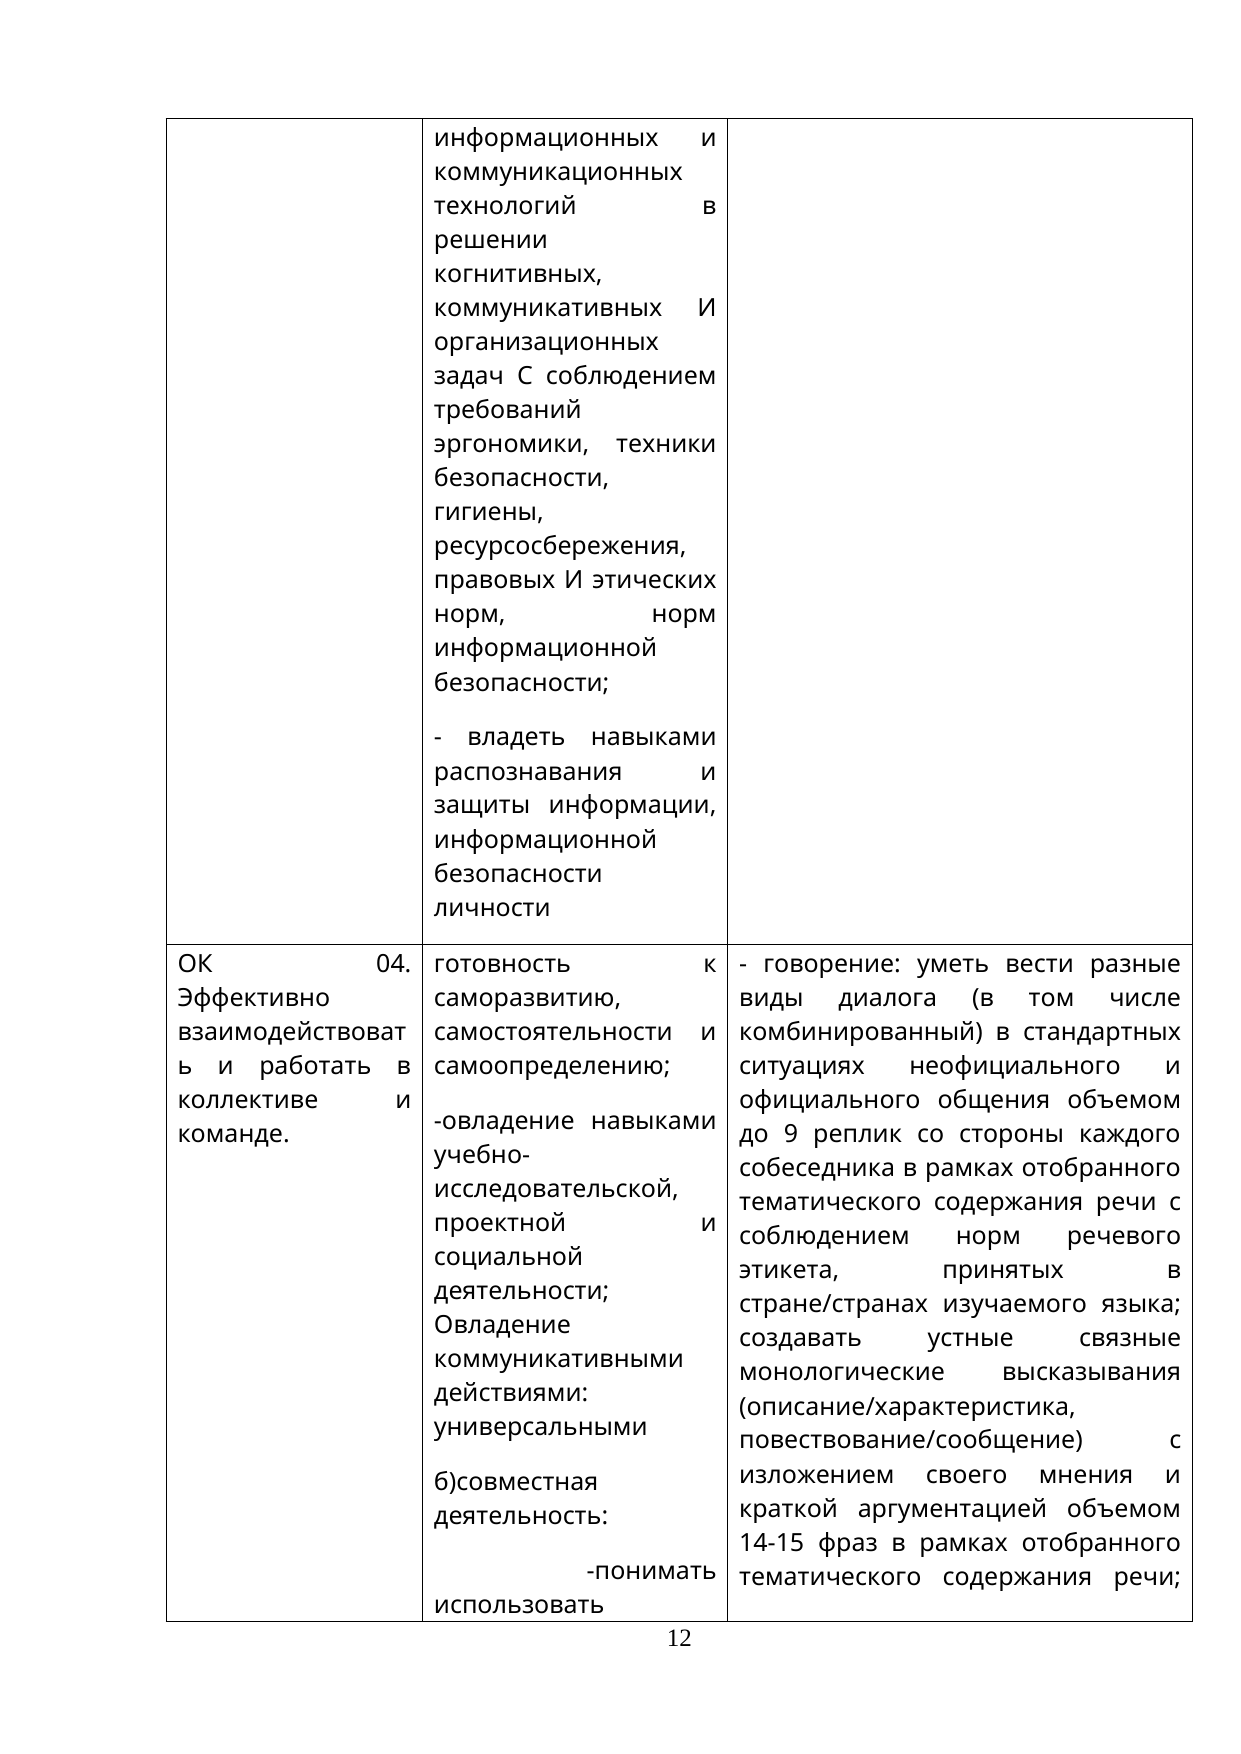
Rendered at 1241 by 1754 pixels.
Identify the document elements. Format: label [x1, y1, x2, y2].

table_cell [423, 945, 727, 1621]
table_cell [423, 119, 727, 944]
table_cell [167, 945, 422, 1621]
table_cell [728, 945, 1192, 1621]
table_cell [167, 119, 422, 944]
table_cell [728, 119, 1192, 944]
